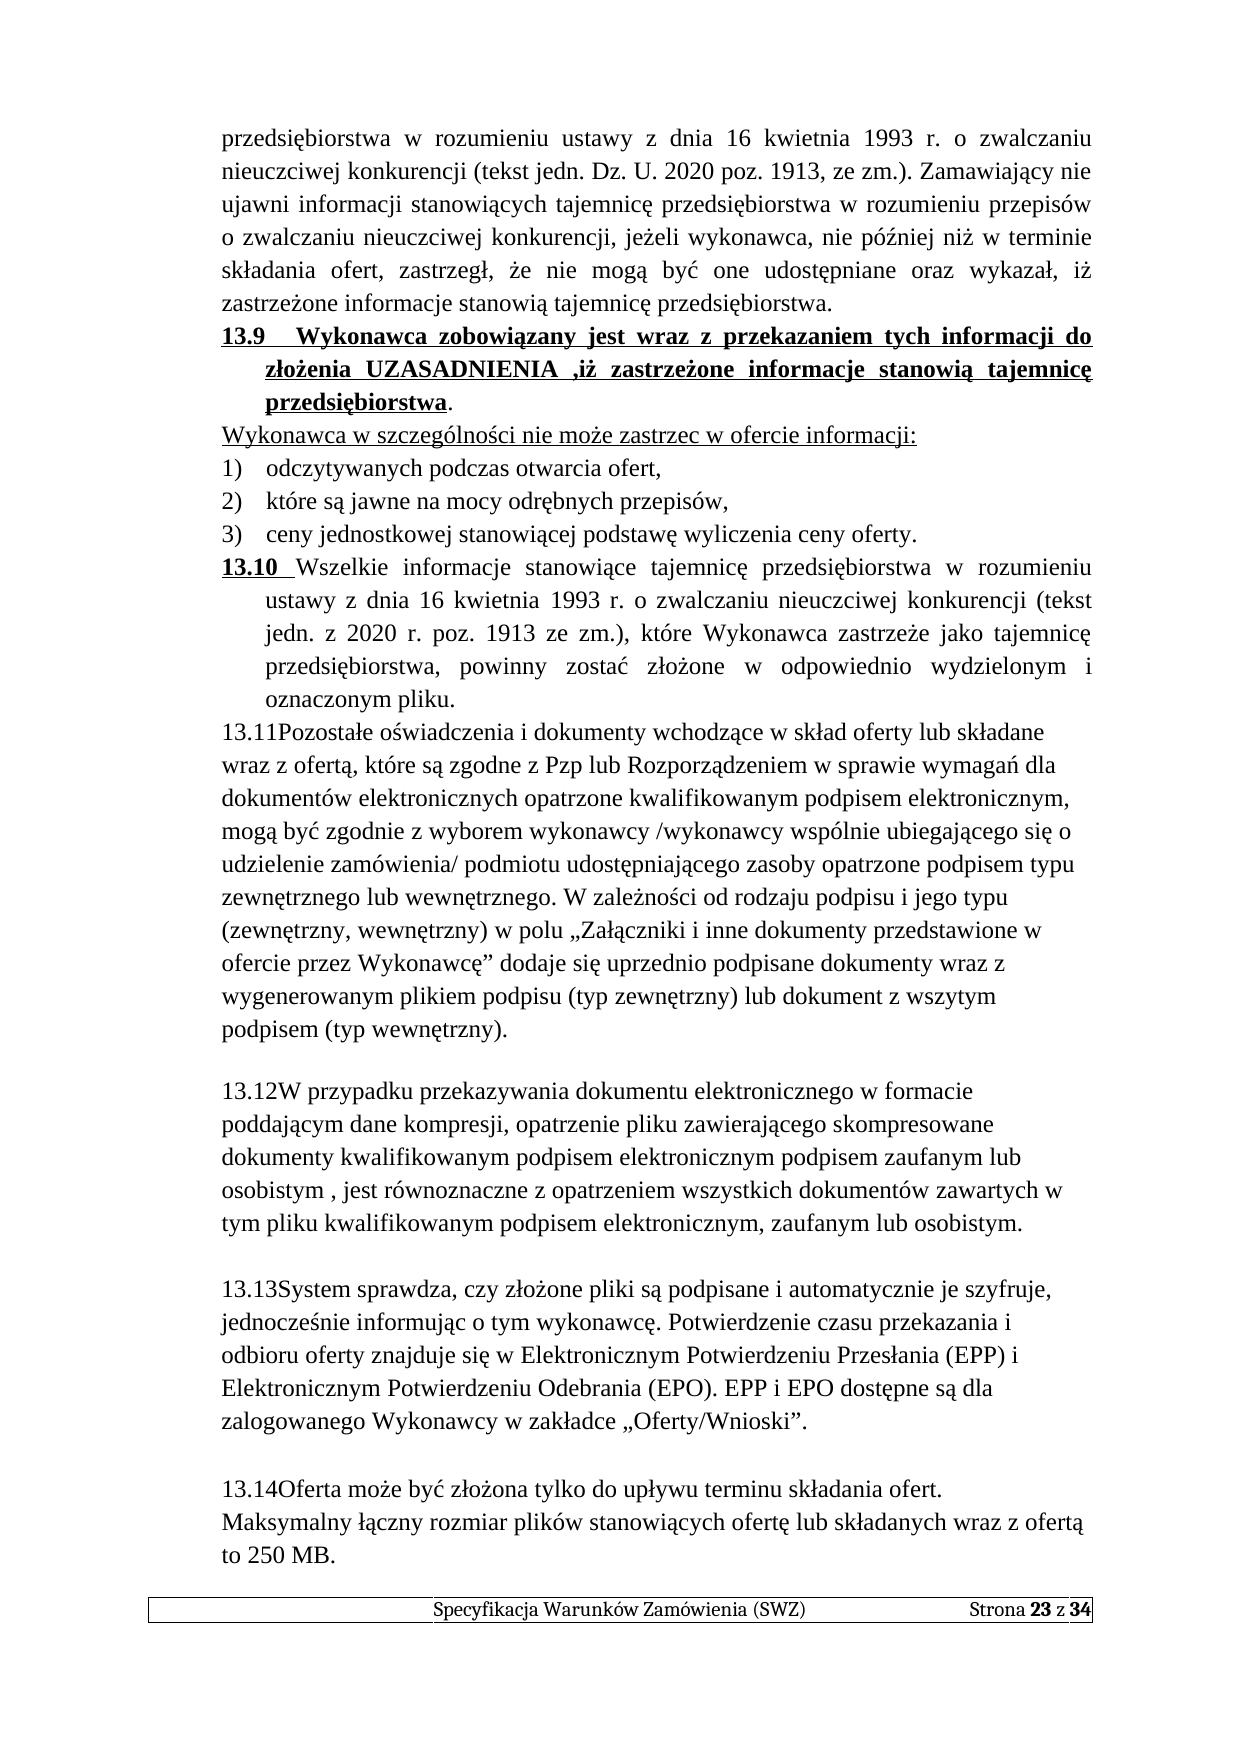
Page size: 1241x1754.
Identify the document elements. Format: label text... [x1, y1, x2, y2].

list 13.12W przypadku przekazywania dokumentu elektronicznego w formacie poddającym dane kompresji, opatrzenie pliku zawierającego skompresowane dokumenty kwalifikowanym podpisem elektronicznym podpisem zaufanym lub osobistym , jest równoznaczne z opatrzeniem wszystkich dokumentów zawartych w tym pliku kwalifikowanym podpisem elektronicznym, zaufanym lub osobistym. [221, 1076, 1093, 1266]
list Wykonawca zobowiązany jest wraz z przekazaniem tych informacji do złożenia UZASADNIENIA ,iż zastrzeżone informacje stanowią tajemnicę przedsiębiorstwa. [221, 321, 1093, 346]
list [221, 123, 1093, 317]
list odczytywanych podczas otwarcia ofert, [221, 453, 1093, 482]
list 13.14Oferta może być złożona tylko do upływu terminu składania ofert. Maksymalny łączny rozmiar plików stanowiących ofertę lub składanych wraz z ofertą to 250 MB. [221, 1474, 1093, 1569]
list które są jawne na mocy odrębnych przepisów, [221, 486, 1093, 515]
list Wykonawca zobowiązany jest wraz z przekazaniem tych informacji do złożenia UZASADNIENIA ,iż zastrzeżone informacje stanowią tajemnicę przedsiębiorstwa. [221, 347, 1093, 416]
text 13.13System sprawdza, czy złożone pliki są podpisane i automatycznie je szyfruje, jednocześnie informując o tym wykonawcę. Potwierdzenie czasu przekazania i odbioru oferty znajduje się w Elektronicznym Potwierdzeniu Przesłania (EPP) i Elektronicznym Potwierdzeniu Odebrania (EPO). EPP i EPO dostępne są dla zalogowanego Wykonawcy w zakładce „Oferty/Wnioski”. [221, 1274, 1093, 1468]
list Wykonawca w szczególności nie może zastrzec w ofercie informacji: [221, 420, 1093, 449]
list 13.11Pozostałe oświadczenia i dokumenty wchodzące w skład oferty lub składane wraz z ofertą, które są zgodne z Pzp lub Rozporządzeniem w sprawie wymagań dla dokumentów elektronicznych opatrzone kwalifikowanym podpisem elektronicznym, mogą być zgodnie z wyborem wykonawcy /wykonawcy wspólnie ubiegającego się o udzielenie zamówienia/ podmiotu udostępniającego zasoby opatrzone podpisem typu zewnętrznego lub wewnętrznego. W zależności od rodzaju podpisu i jego typu (zewnętrzny, wewnętrzny) w polu „Załączniki i inne dokumenty przedstawione w ofercie przez Wykonawcę” dodaje się uprzednio podpisane dokumenty wraz z wygenerowanym plikiem podpisu (typ zewnętrzny) lub dokument z wszytym podpisem (typ wewnętrzny). [221, 717, 1093, 1072]
list Wszelkie informacje stanowiące tajemnicę przedsiębiorstwa w rozumieniu ustawy z dnia 16 kwietnia 1993 r. o zwalczaniu nieuczciwej konkurencji (tekst jedn. z 2020 r. poz. 1913 ze zm.), które Wykonawca zastrzeże jako tajemnicę przedsiębiorstwa, powinny zostać złożone w odpowiednio wydzielonym i oznaczonym pliku. [221, 552, 1093, 713]
list ceny jednostkowej stanowiącej podstawę wyliczenia ceny oferty. [221, 519, 1093, 548]
